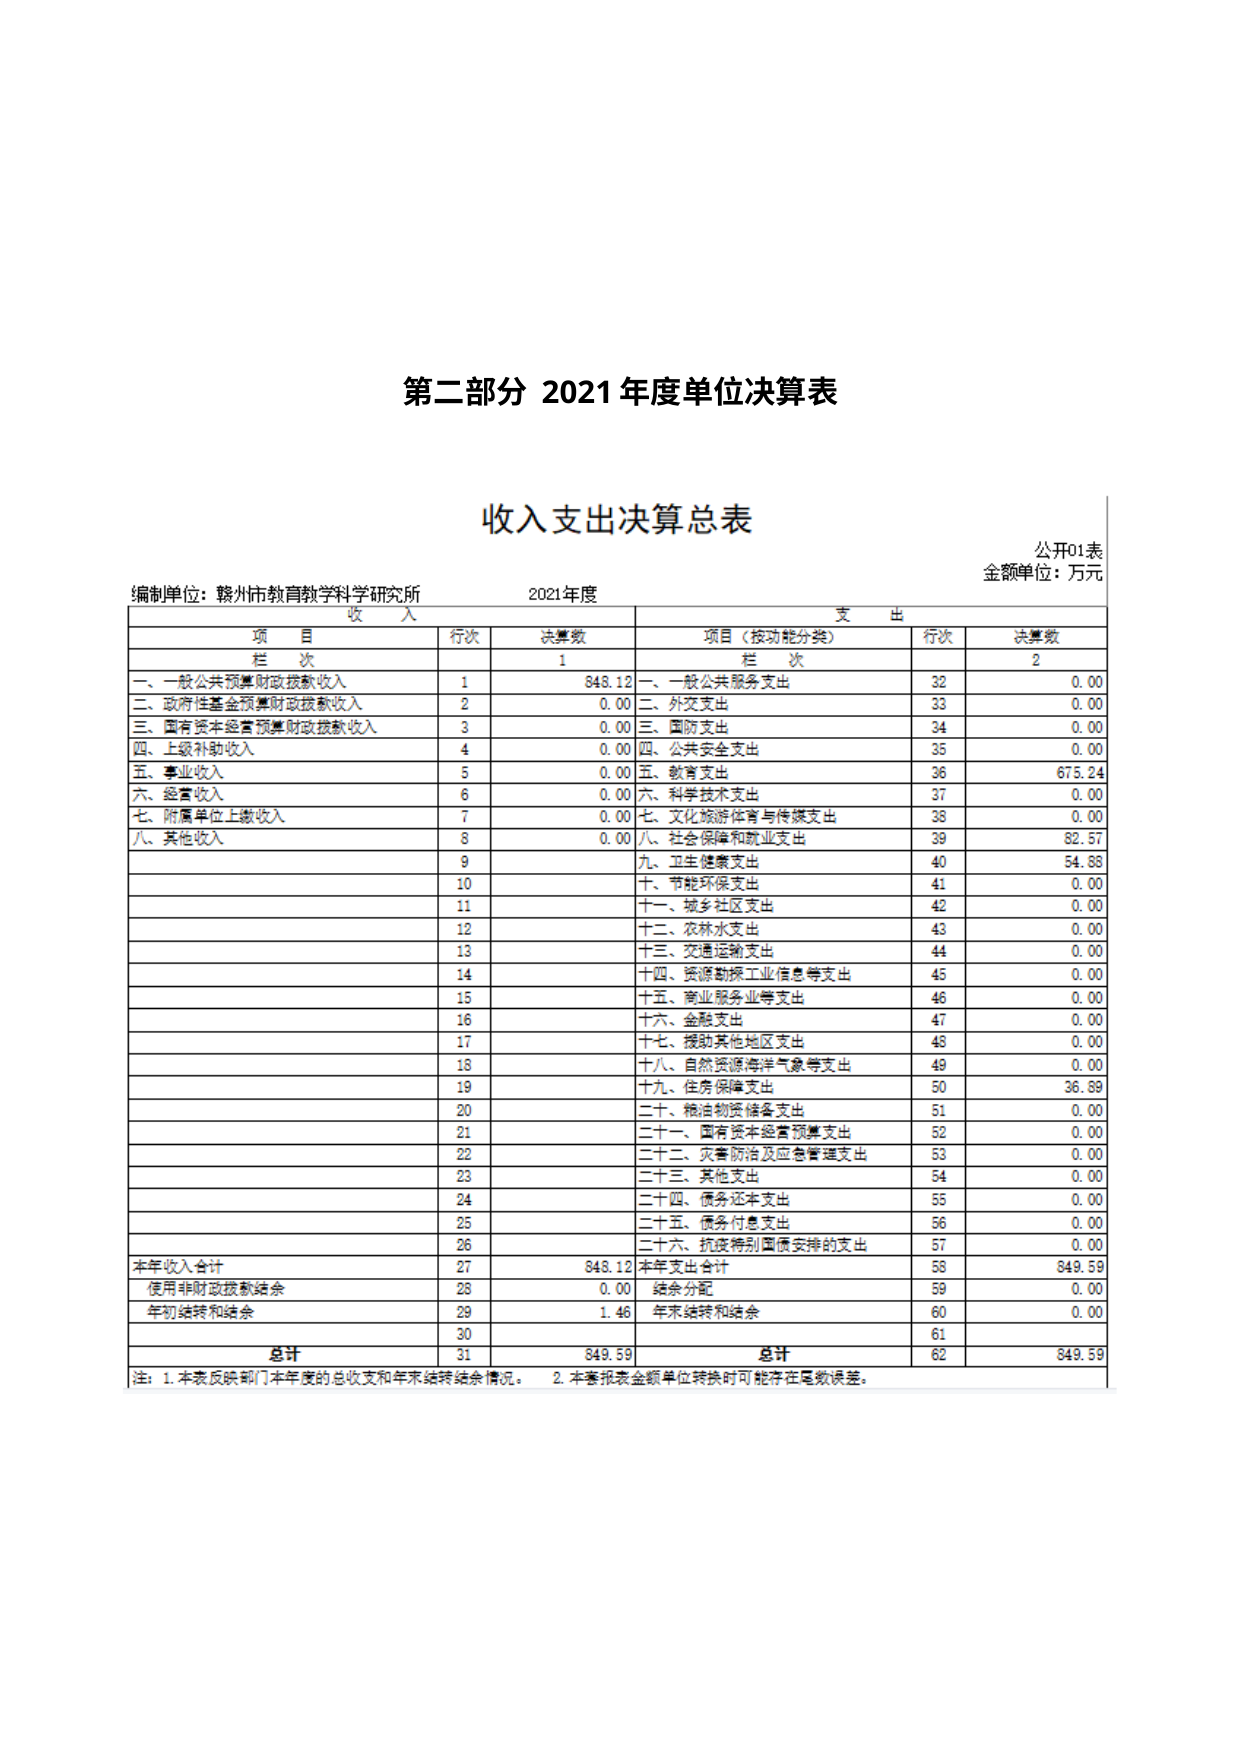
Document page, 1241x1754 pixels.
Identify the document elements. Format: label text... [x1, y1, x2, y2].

picture [122, 487, 1117, 1394]
text 第二部分 2021年度单位决算表 [123, 357, 1117, 422]
